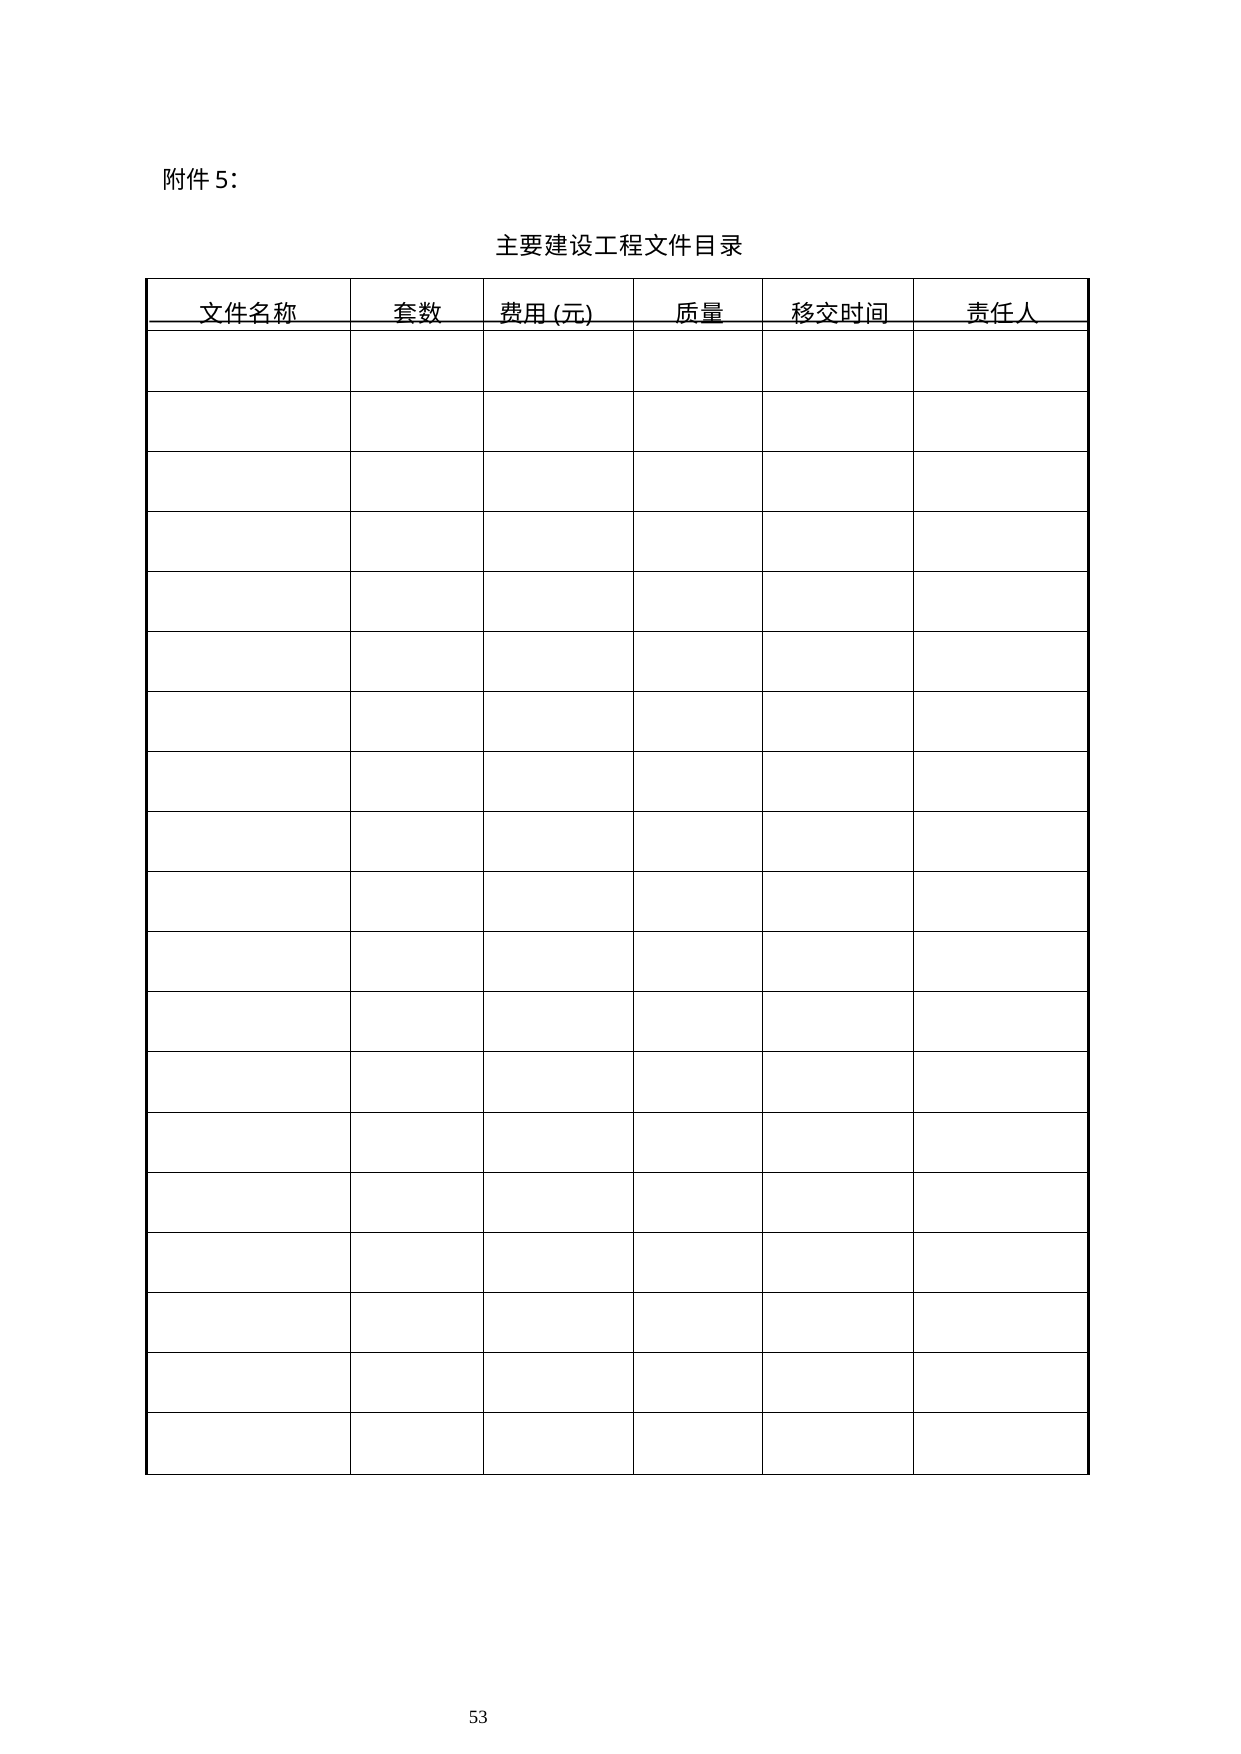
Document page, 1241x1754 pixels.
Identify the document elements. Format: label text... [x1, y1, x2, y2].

table_cell [914, 1052, 1087, 1111]
table_cell [148, 872, 350, 931]
table_cell [763, 1293, 913, 1352]
table_cell [148, 632, 350, 691]
table_cell [914, 392, 1087, 451]
table_cell [914, 512, 1087, 571]
table_cell [148, 692, 350, 751]
table_cell [634, 632, 762, 691]
table_cell [763, 932, 913, 991]
table_cell [351, 812, 483, 871]
table_cell [763, 992, 913, 1051]
table_cell [914, 572, 1087, 631]
table_cell [634, 932, 762, 991]
table_cell [351, 392, 483, 451]
table_cell [351, 1113, 483, 1171]
table_cell [634, 1233, 762, 1292]
table_cell [148, 1413, 350, 1474]
table_cell [914, 872, 1087, 931]
table_cell [484, 932, 633, 991]
table_cell [148, 1233, 350, 1292]
table_cell [351, 572, 483, 631]
table_cell [763, 812, 913, 871]
table_cell [634, 1293, 762, 1352]
table_cell [763, 872, 913, 931]
table_cell [484, 1052, 633, 1111]
text 附件 5： [162, 163, 1091, 195]
table_cell [148, 992, 350, 1051]
table_cell [351, 331, 483, 391]
table_header 移交时间 [763, 279, 913, 320]
table_cell [914, 692, 1087, 751]
table_cell [634, 1353, 762, 1412]
table_cell [763, 1052, 913, 1111]
table_cell [351, 932, 483, 991]
table_cell [484, 752, 633, 811]
table_cell [484, 452, 633, 511]
table_cell [351, 452, 483, 511]
table_header 费用 (元) [484, 279, 633, 320]
table_cell [148, 1113, 350, 1171]
table_header 责任人 [914, 279, 1087, 320]
table_cell [763, 392, 913, 451]
table_cell [634, 1413, 762, 1474]
table_cell [634, 1173, 762, 1232]
table_cell [148, 932, 350, 991]
table_cell [148, 1353, 350, 1412]
table_cell [484, 692, 633, 751]
table_cell [351, 1293, 483, 1352]
table_cell [763, 572, 913, 631]
table_header 文件名称 [148, 279, 350, 330]
table_cell [148, 1052, 350, 1111]
table_cell [484, 1113, 633, 1171]
table_cell [914, 1413, 1087, 1474]
table_cell [351, 992, 483, 1051]
table_cell [634, 331, 762, 391]
table_cell [763, 752, 913, 811]
table_cell [634, 752, 762, 811]
table_cell [634, 992, 762, 1051]
table_cell [484, 1233, 633, 1292]
table_cell [763, 632, 913, 691]
table_cell [351, 1233, 483, 1292]
table_cell [914, 1113, 1087, 1171]
table_cell [351, 752, 483, 811]
table_cell [914, 452, 1087, 511]
table_cell [351, 1353, 483, 1412]
table_cell [634, 392, 762, 451]
table_cell [484, 992, 633, 1051]
table_cell [763, 1353, 913, 1412]
table_cell [484, 632, 633, 691]
table_cell [914, 1173, 1087, 1232]
table_cell [634, 872, 762, 931]
table_cell [148, 452, 350, 511]
table_cell [484, 1413, 633, 1474]
text 主要建设工程文件目录 [495, 228, 1091, 261]
table_cell [484, 572, 633, 631]
table_cell [484, 872, 633, 931]
table_cell [914, 1233, 1087, 1292]
table_cell [484, 1173, 633, 1232]
table_cell [148, 1293, 350, 1352]
table_cell [914, 1353, 1087, 1412]
table_cell [634, 692, 762, 751]
table_cell [763, 452, 913, 511]
table_cell [484, 512, 633, 571]
table_cell [351, 512, 483, 571]
table_cell [148, 812, 350, 871]
table_cell [914, 632, 1087, 691]
table_cell [914, 752, 1087, 811]
table_cell [351, 632, 483, 691]
table_cell [148, 1173, 350, 1232]
table_cell [763, 331, 913, 391]
table_cell [351, 1052, 483, 1111]
table_cell [763, 1413, 913, 1474]
table_cell [763, 1233, 913, 1292]
table_cell [351, 692, 483, 751]
table_cell [763, 1173, 913, 1232]
table_cell [914, 331, 1087, 391]
table_cell [634, 572, 762, 631]
table_cell [914, 1293, 1087, 1352]
table_cell [914, 932, 1087, 991]
table_cell [763, 1113, 913, 1171]
table_cell [148, 331, 350, 391]
table_cell [351, 872, 483, 931]
table_cell [634, 1113, 762, 1171]
table_cell [763, 692, 913, 751]
table_cell [351, 1413, 483, 1474]
table_cell [484, 1293, 633, 1352]
table_header 质量 [634, 279, 762, 320]
table_cell [484, 392, 633, 451]
table_cell [484, 331, 633, 391]
table_cell [148, 512, 350, 571]
table_cell [148, 572, 350, 631]
table_header 套数 [351, 279, 483, 320]
table_cell [914, 992, 1087, 1051]
table_cell [634, 1052, 762, 1111]
table_cell [763, 512, 913, 571]
table_cell [484, 812, 633, 871]
table_cell [634, 512, 762, 571]
table_cell [484, 1353, 633, 1412]
table_cell [914, 812, 1087, 871]
table_cell [351, 1173, 483, 1232]
table_cell [634, 452, 762, 511]
table_cell [148, 752, 350, 811]
table_cell [634, 812, 762, 871]
table_cell [148, 392, 350, 451]
